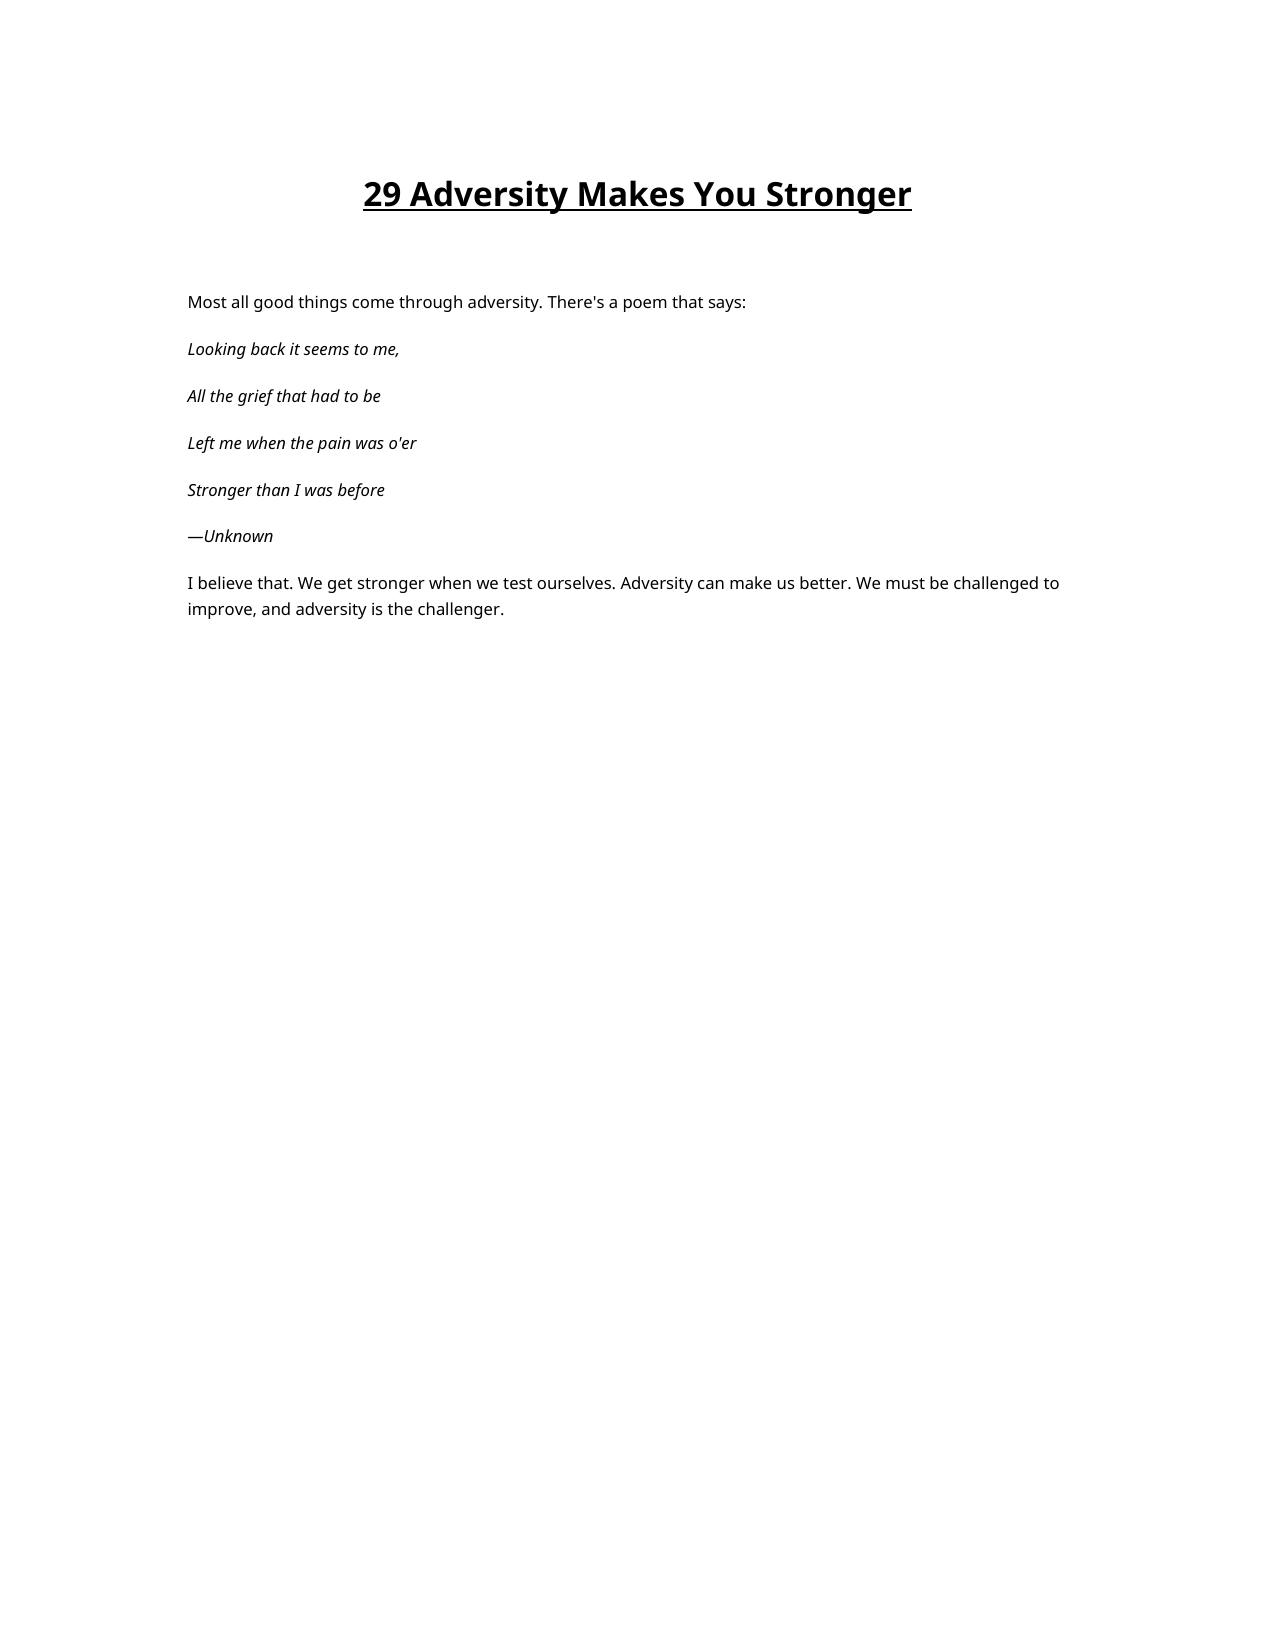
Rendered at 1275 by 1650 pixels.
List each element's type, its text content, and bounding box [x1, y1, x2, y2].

text Looking back it seems to me, [187, 338, 1087, 360]
text —Unknown [187, 525, 1087, 548]
text All the grief that had to be [187, 384, 1087, 407]
text Most all good things come through adversity. There's a poem that says: [187, 291, 1087, 313]
text I believe that. We get stronger when we test ourselves. Adversity can make us better. We must be challenged to improve, and adversity is the challenger. [187, 572, 1087, 621]
subtitle 29 Adversity Makes You Stronger [187, 171, 1087, 216]
text Left me when the pain was o'er [187, 431, 1087, 454]
text Stronger than I was before [187, 478, 1087, 501]
